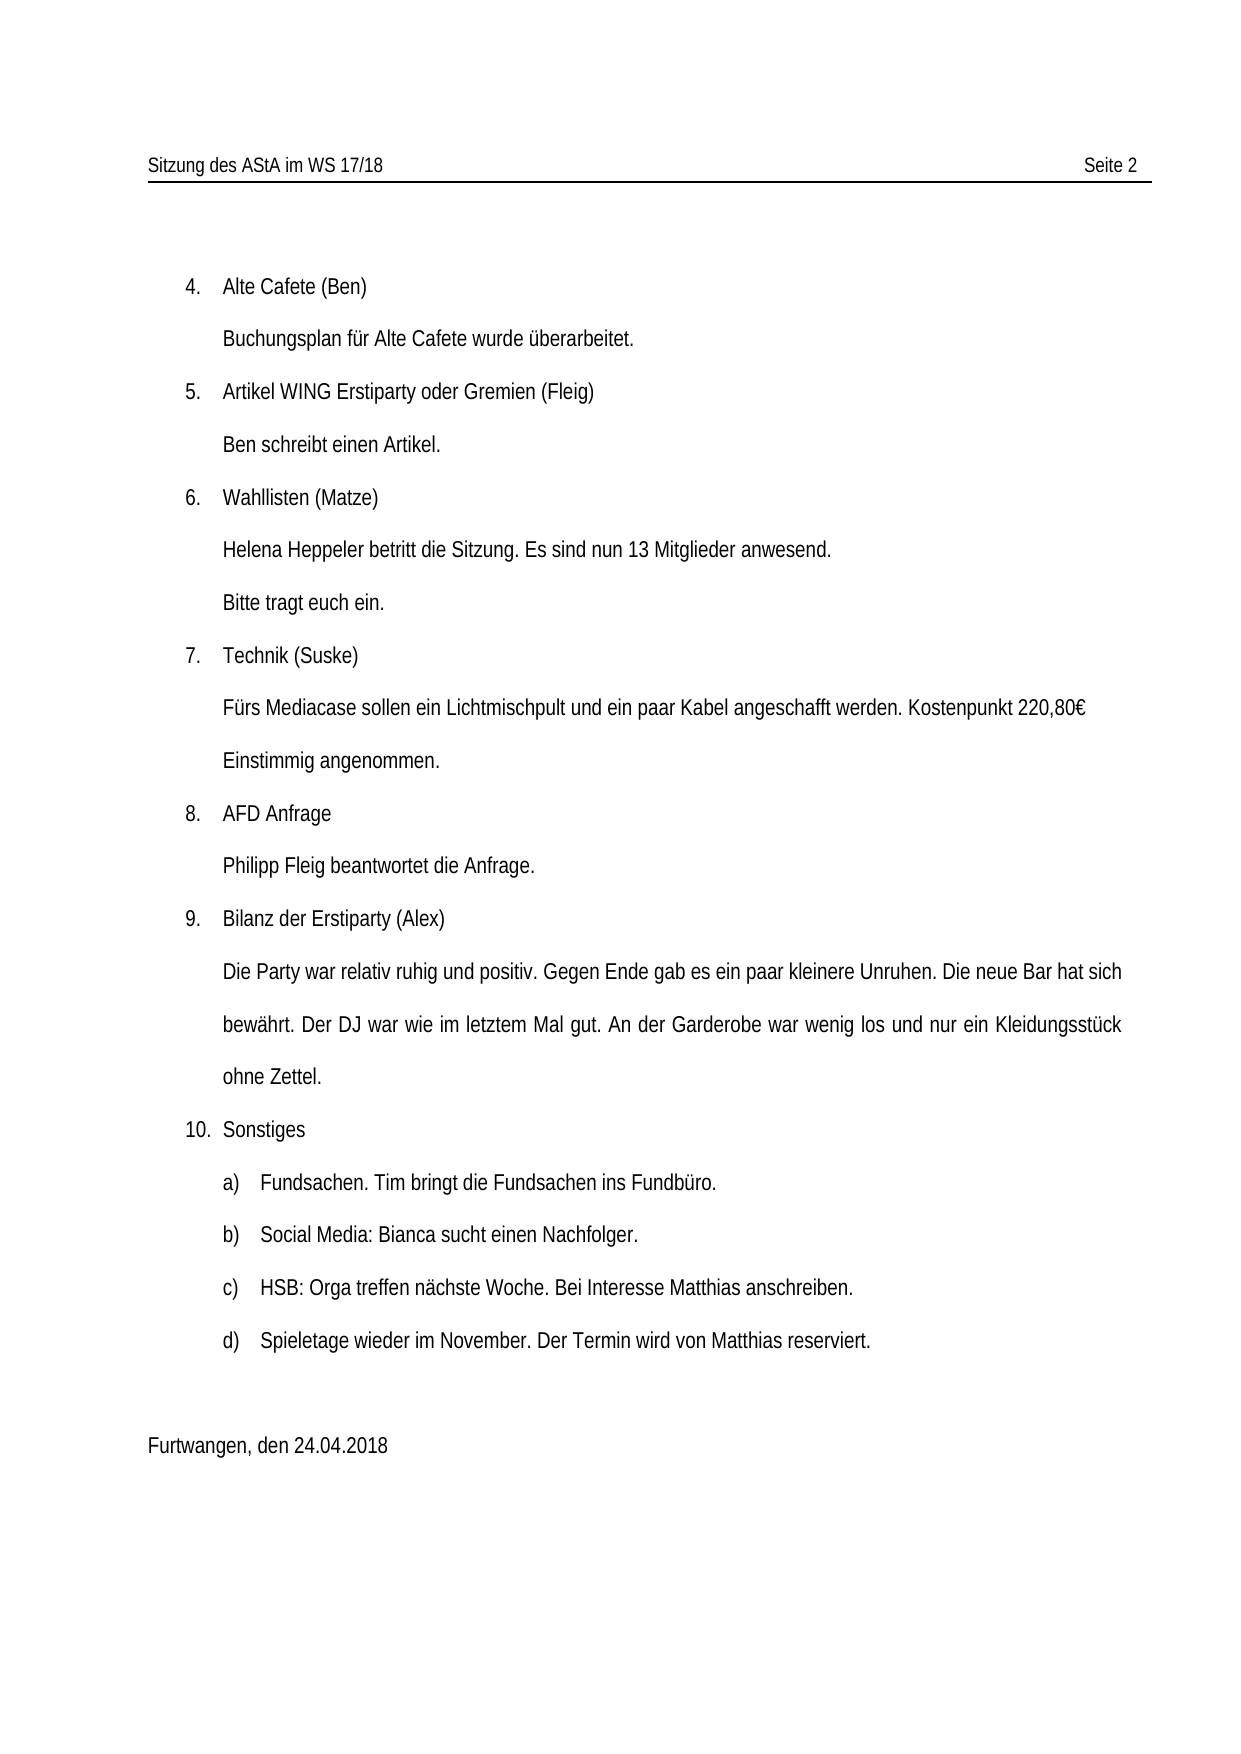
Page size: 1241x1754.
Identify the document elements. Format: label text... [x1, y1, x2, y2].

text Einstimmig angenommen. [223, 747, 1122, 773]
list HSB: Orga treffen nächste Woche. Bei Interesse Matthias anschreiben. [223, 1274, 1122, 1300]
text Furtwangen, den 24.04.2018 [148, 1432, 1122, 1458]
list Wahllisten (Matze) [185, 483, 1122, 510]
text Fürs Mediacase sollen ein Lichtmischpult und ein paar Kabel angeschafft werden. Kostenpunkt 220,80€ [223, 694, 1122, 721]
list Fundsachen. Tim bringt die Fundsachen ins Fundbüro. [223, 1169, 1122, 1195]
list Technik (Suske) [185, 642, 1122, 668]
text Buchungsplan für Alte Cafete wurde überarbeitet. [223, 325, 1122, 352]
list Artikel WING Erstiparty oder Gremien (Fleig) [185, 378, 1122, 404]
list Spieletage wieder im November. Der Termin wird von Matthias reserviert. [223, 1327, 1122, 1353]
text Philipp Fleig beantwortet die Anfrage. [223, 852, 1122, 879]
list AFD Anfrage [185, 800, 1122, 826]
list Alte Cafete (Ben) [185, 273, 1122, 299]
text Bitte tragt euch ein. [223, 589, 1122, 615]
list Sonstiges [185, 1116, 1122, 1142]
text Die Party war relativ ruhig und positiv. Gegen Ende gab es ein paar kleinere Unruhen. Die neue Bar hat sich bewährt. Der DJ war wie im letztem Mal gut. An der Garderobe war wenig los und nur ein Kleidungsstück ohne Zettel. [223, 958, 1122, 1089]
list Social Media: Bianca sucht einen Nachfolger. [223, 1221, 1122, 1248]
text Ben schreibt einen Artikel. [223, 431, 1122, 457]
list Bilanz der Erstiparty (Alex) [185, 905, 1122, 931]
text Helena Heppeler betritt die Sitzung. Es sind nun 13 Mitglieder anwesend. [223, 536, 1122, 562]
